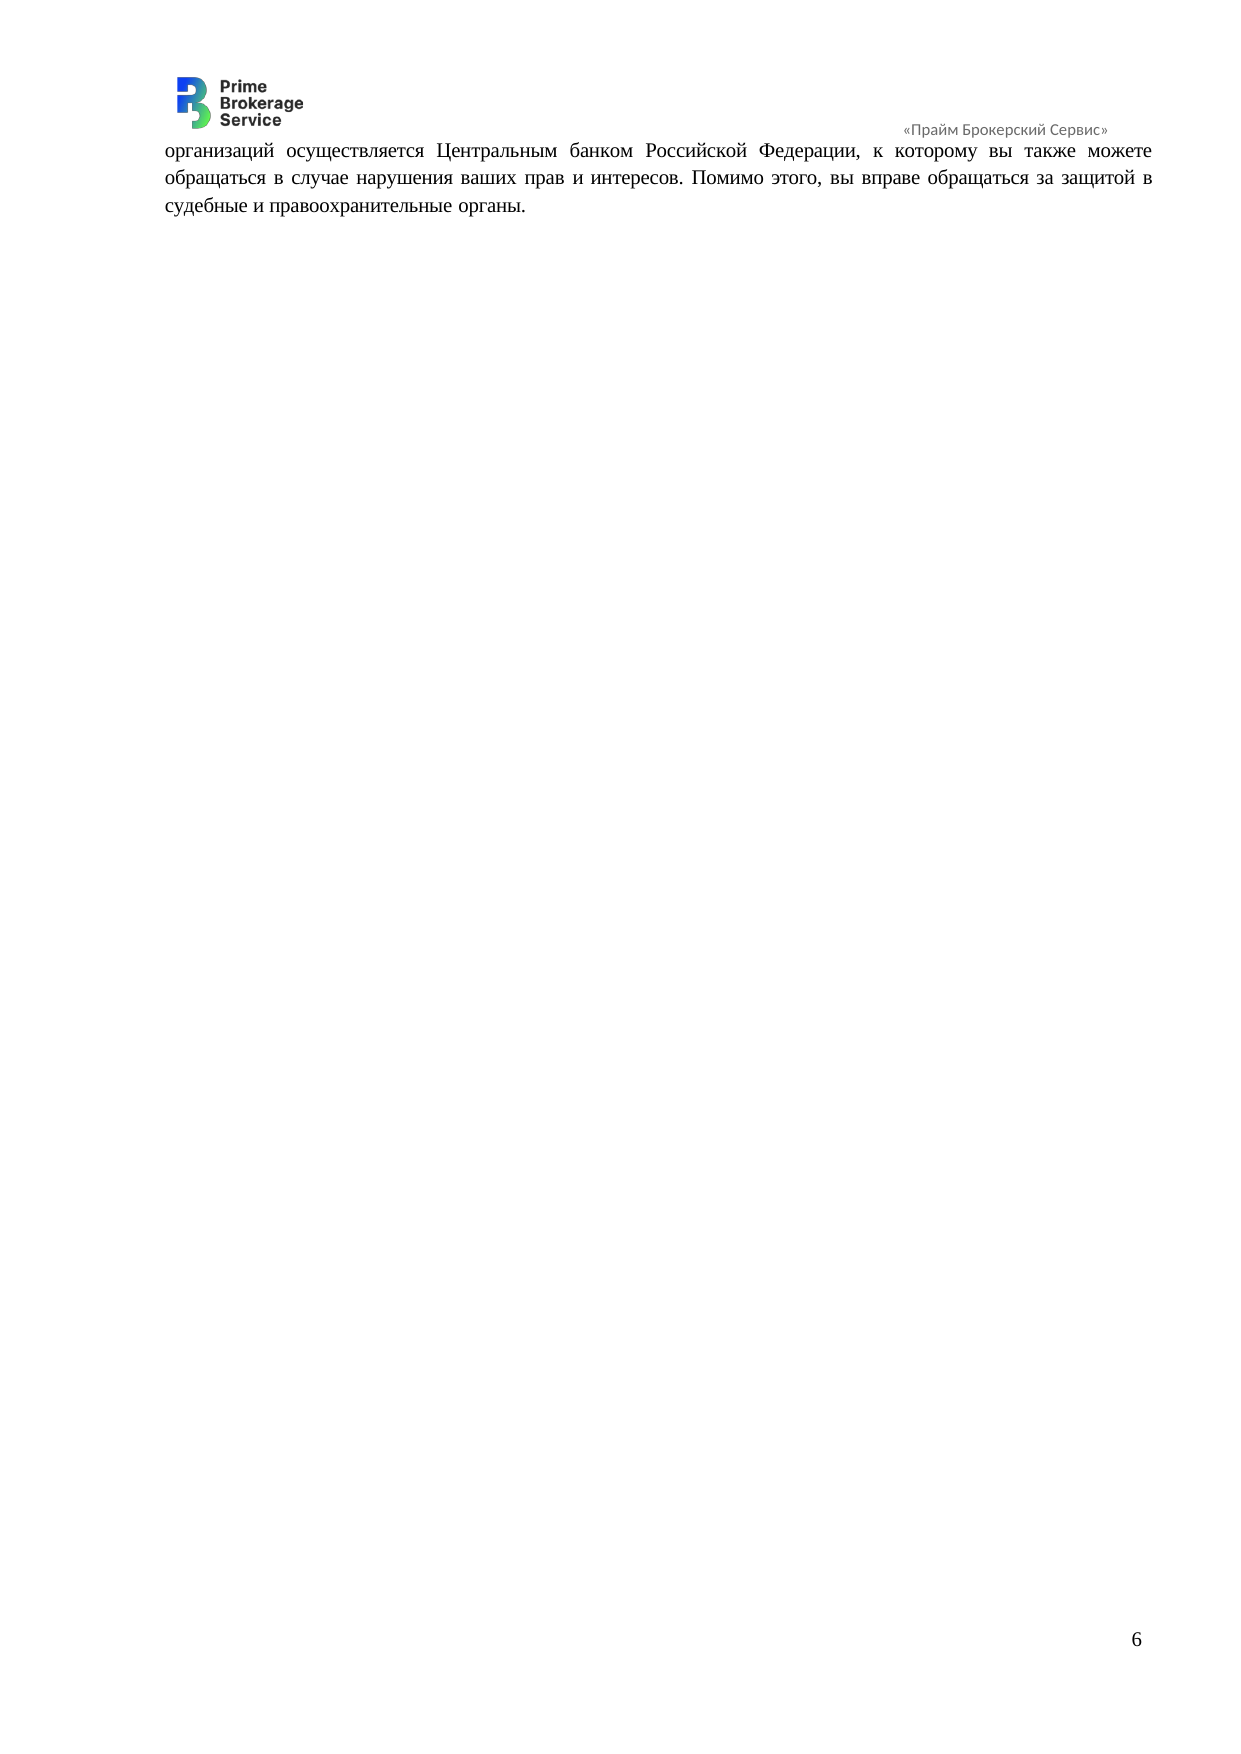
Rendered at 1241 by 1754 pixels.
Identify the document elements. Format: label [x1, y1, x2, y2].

text [164, 137, 1153, 217]
picture [177, 77, 304, 129]
